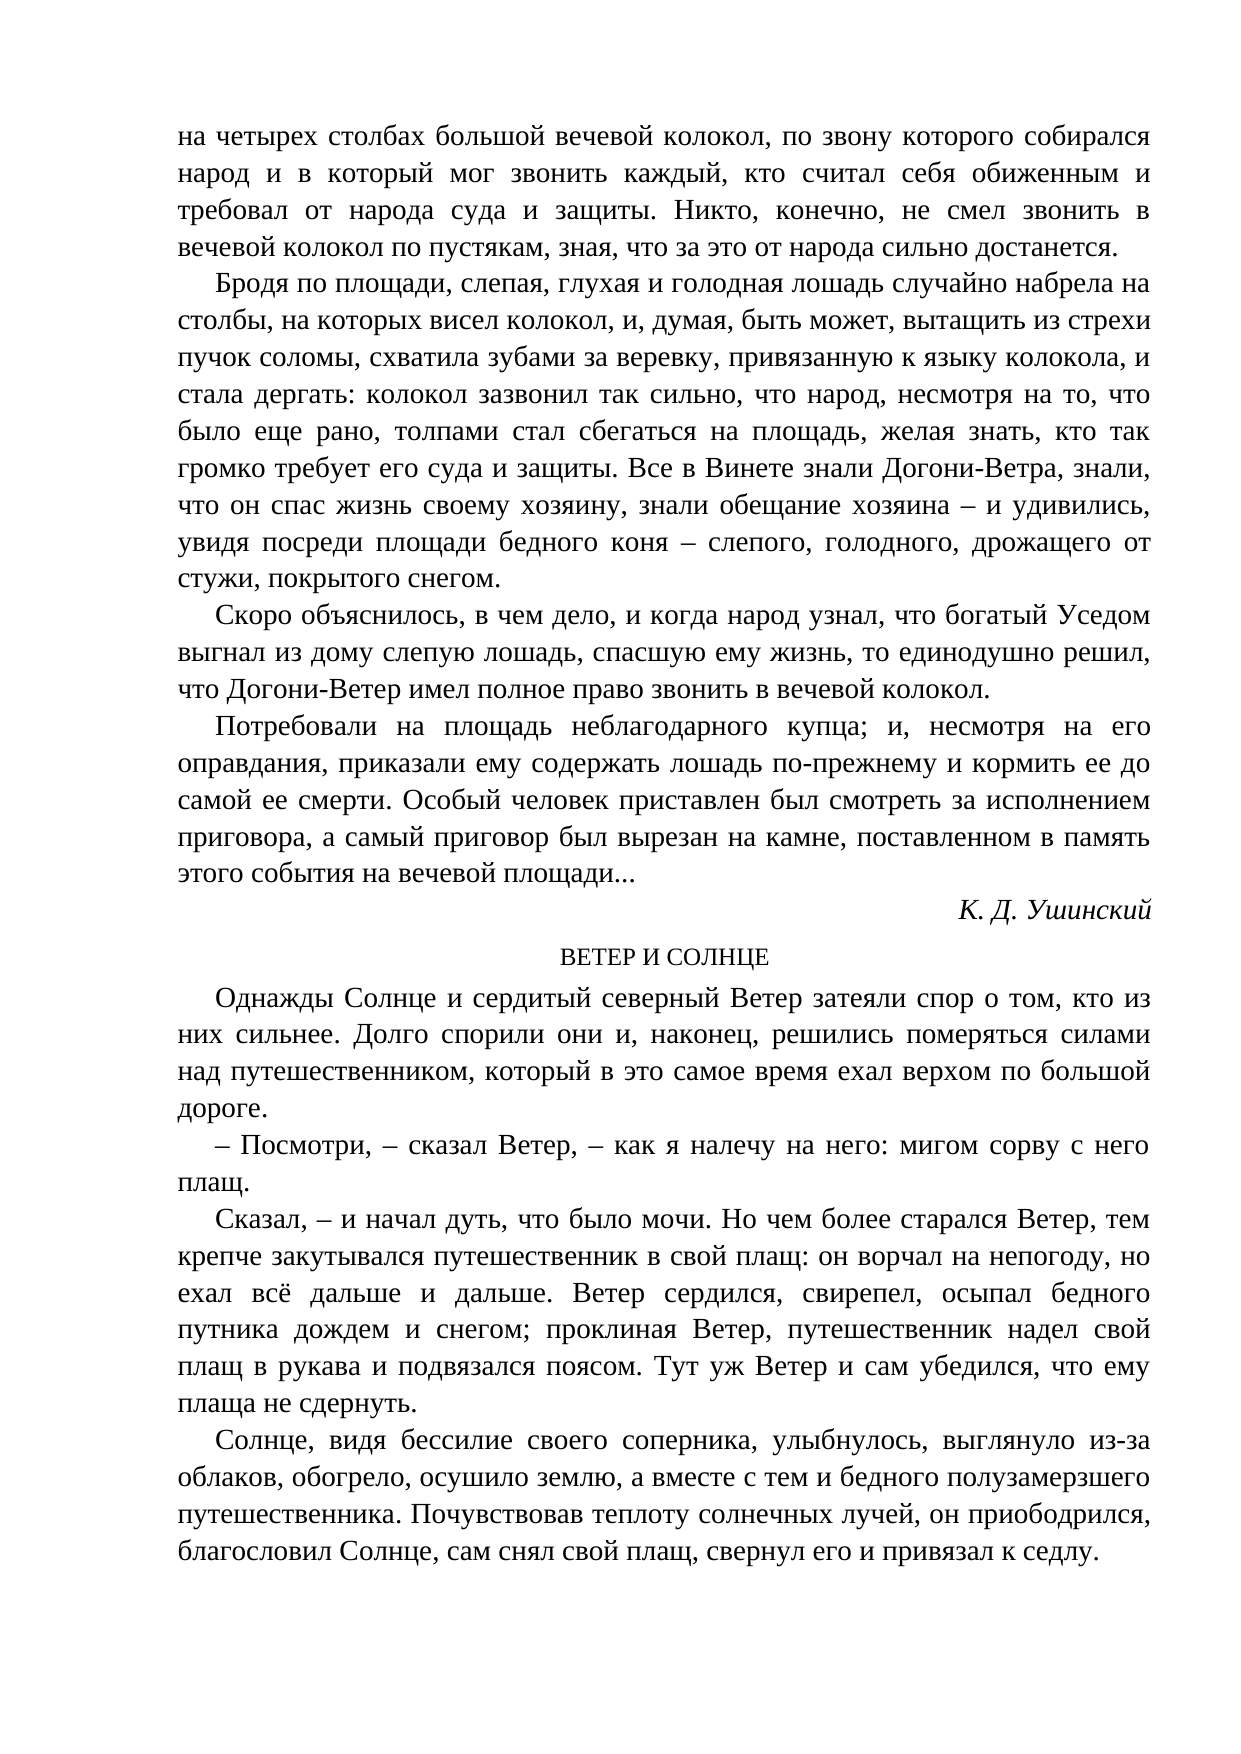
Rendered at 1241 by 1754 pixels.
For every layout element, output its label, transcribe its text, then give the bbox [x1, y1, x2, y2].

text Ветер и солнце [177, 942, 1152, 971]
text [177, 118, 1152, 262]
text Сказал, – и начал дуть, что было мочи. Но чем более старался Ветер, тем крепче закутывался путешественник в свой плащ: он ворчал на непогоду, но ехал всё дальше и дальше. Ветер сердился, свирепел, осыпал бедного путника дождем и снегом; проклиная Ветер, путешественник надел свой плащ в рукава и подвязался поясом. Тут уж Ветер и сам убедился, что ему плаща не сдернуть. [177, 1201, 1152, 1419]
text Бродя по площади, слепая, глухая и голодная лошадь случайно набрела на столбы, на которых висел колокол, и, думая, быть может, вытащить из стрехи пучок соломы, схватила зубами за веревку, привязанную к языку колокола, и стала дергать: колокол зазвонил так сильно, что народ, несмотря на то, что было еще рано, толпами стал сбегаться на площадь, желая знать, кто так громко требует его суда и защиты. Все в Винете знали Догони-Ветра, знали, что он спас жизнь своему хозяину, знали обещание хозяина – и удивились, увидя посреди площади бедного коня – слепого, голодного, дрожащего от стужи, покрытого снегом. [177, 266, 1152, 594]
text Однажды Солнце и сердитый северный Ветер затеяли спор о том, кто из них сильнее. Долго спорили они и, наконец, решились померяться силами над путешественником, который в это самое время ехал верхом по большой дороге. [177, 980, 1152, 1124]
text Скоро объяснилось, в чем дело, и когда народ узнал, что богатый Уседом выгнал из дому слепую лошадь, спасшую ему жизнь, то единодушно решил, что Догони-Ветер имел полное право звонить в вечевой колокол. [177, 597, 1152, 705]
text – Посмотри, – сказал Ветер, – как я налечу на него: мигом сорву с него плащ. [177, 1127, 1152, 1198]
text К. Д. Ушинский [177, 892, 1152, 926]
text Потребовали на площадь неблагодарного купца; и, несмотря на его оправдания, приказали ему содержать лошадь по-прежнему и кормить ее до самой ее смерти. Особый человек приставлен был смотреть за исполнением приговора, а самый приговор был вырезан на камне, поставленном в память этого события на вечевой площади... [177, 708, 1152, 889]
text Солнце, видя бессилие своего соперника, улыбнулось, выглянуло из-за облаков, обогрело, осушило землю, а вместе с тем и бедного полузамерзшего путешественника. Почувствовав теплоту солнечных лучей, он приободрился, благословил Солнце, сам снял свой плащ, свернул его и привязал к седлу. [177, 1422, 1152, 1566]
